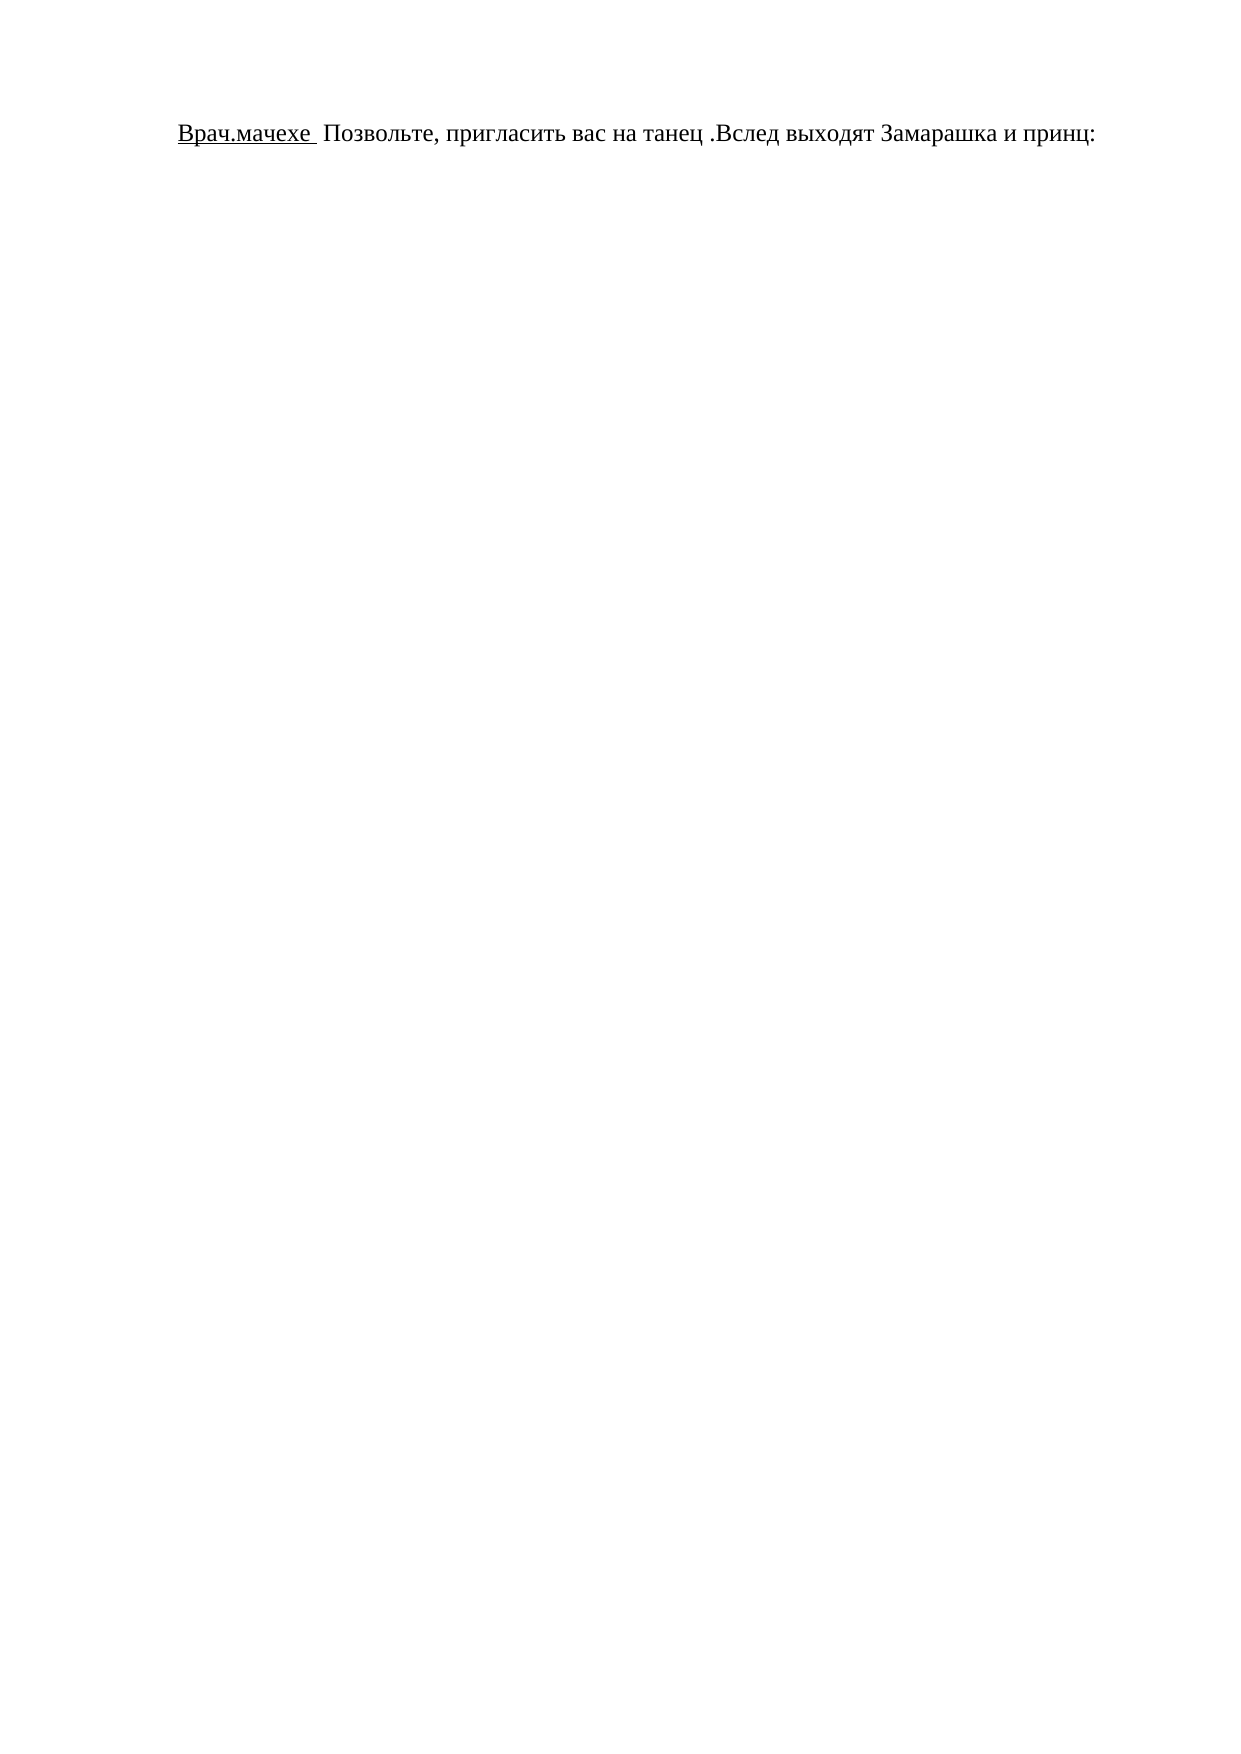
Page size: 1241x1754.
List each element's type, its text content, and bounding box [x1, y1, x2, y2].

text Врач.мачехе Позвольте, пригласить вас на танец .Вслед выходят Замарашка и принц: [177, 118, 1152, 147]
